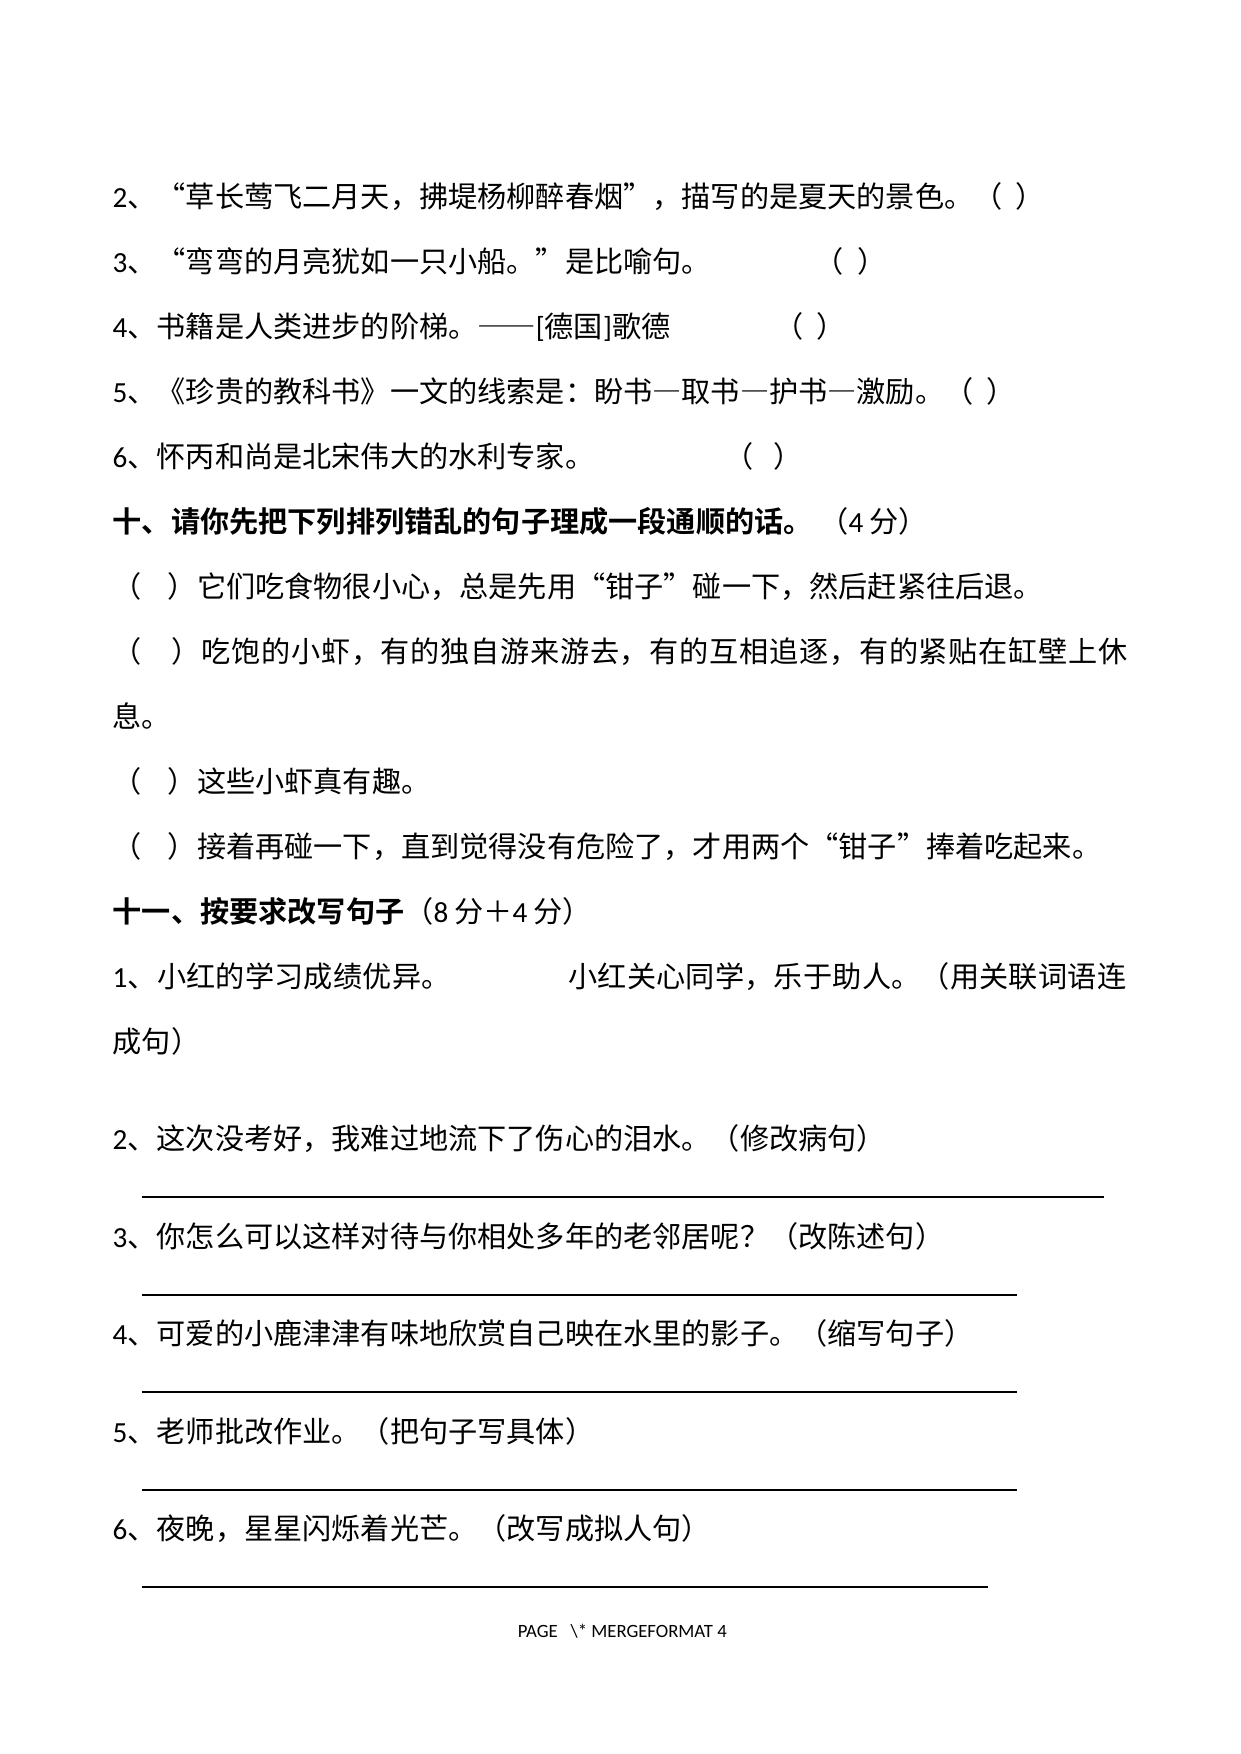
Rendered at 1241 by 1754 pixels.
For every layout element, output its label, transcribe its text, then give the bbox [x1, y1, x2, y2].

text （ ）接着再碰一下，直到觉得没有危险了，才用两个“钳子”捧着吃起来。 [112, 812, 1128, 877]
text 5、老师批改作业。（把句子写具体） [112, 1397, 1128, 1462]
text 2、这次没考好，我难过地流下了伤心的泪水。（修改病句） [112, 1104, 1128, 1169]
text 2、“草长莺飞二月天，拂堤杨柳醉春烟”，描写的是夏天的景色。（ ） [112, 162, 1128, 227]
text （ ）这些小虾真有趣。 [112, 747, 1128, 812]
text （ ）它们吃食物很小心，总是先用“钳子”碰一下，然后赶紧往后退。 [112, 552, 1128, 617]
text 5、《珍贵的教科书》一文的线索是：盼书—取书—护书—激励。（ ） [112, 357, 1128, 422]
text 6、怀丙和尚是北宋伟大的水利专家。 （ ） [112, 422, 1128, 487]
text （ ）吃饱的小虾，有的独自游来游去，有的互相追逐，有的紧贴在缸壁上休息。 [112, 617, 1128, 747]
text 4、书籍是人类进步的阶梯。——[德国]歌德 （ ） [112, 292, 1128, 357]
text 十一、按要求改写句子（8分＋4分） [112, 877, 1128, 942]
text 1、小红的学习成绩优异。 小红关心同学，乐于助人。（用关联词语连成句） [112, 942, 1128, 1072]
text 3、你怎么可以这样对待与你相处多年的老邻居呢？（改陈述句） [112, 1202, 1128, 1267]
text 十、请你先把下列排列错乱的句子理成一段通顺的话。 （4分） [112, 487, 1128, 552]
text 4、可爱的小鹿津津有味地欣赏自己映在水里的影子。（缩写句子） [112, 1299, 1128, 1364]
text 6、夜晚，星星闪烁着光芒。（改写成拟人句） [112, 1494, 1128, 1559]
text 3、“弯弯的月亮犹如一只小船。”是比喻句。 （ ） [112, 227, 1128, 292]
